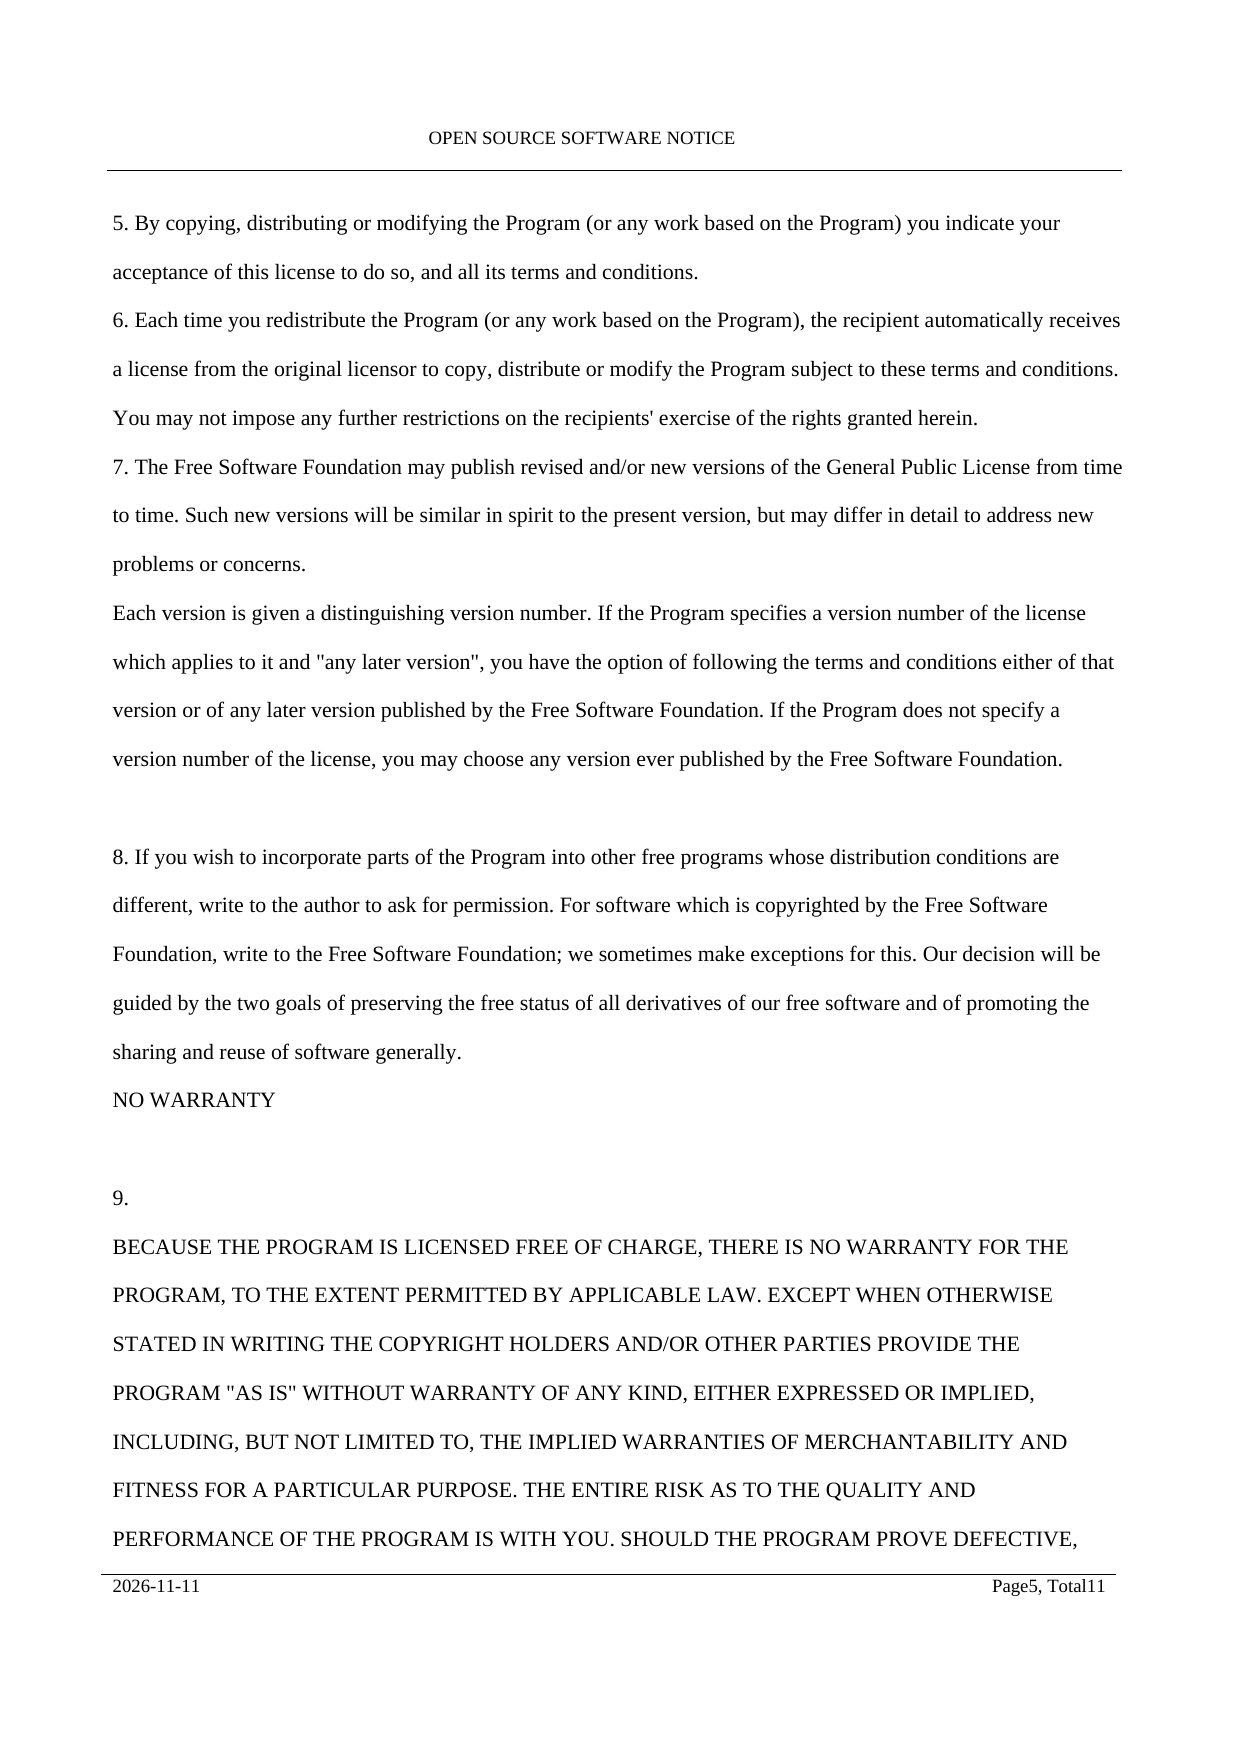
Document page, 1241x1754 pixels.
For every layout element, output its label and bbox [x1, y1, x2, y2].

text [112, 206, 1128, 1555]
